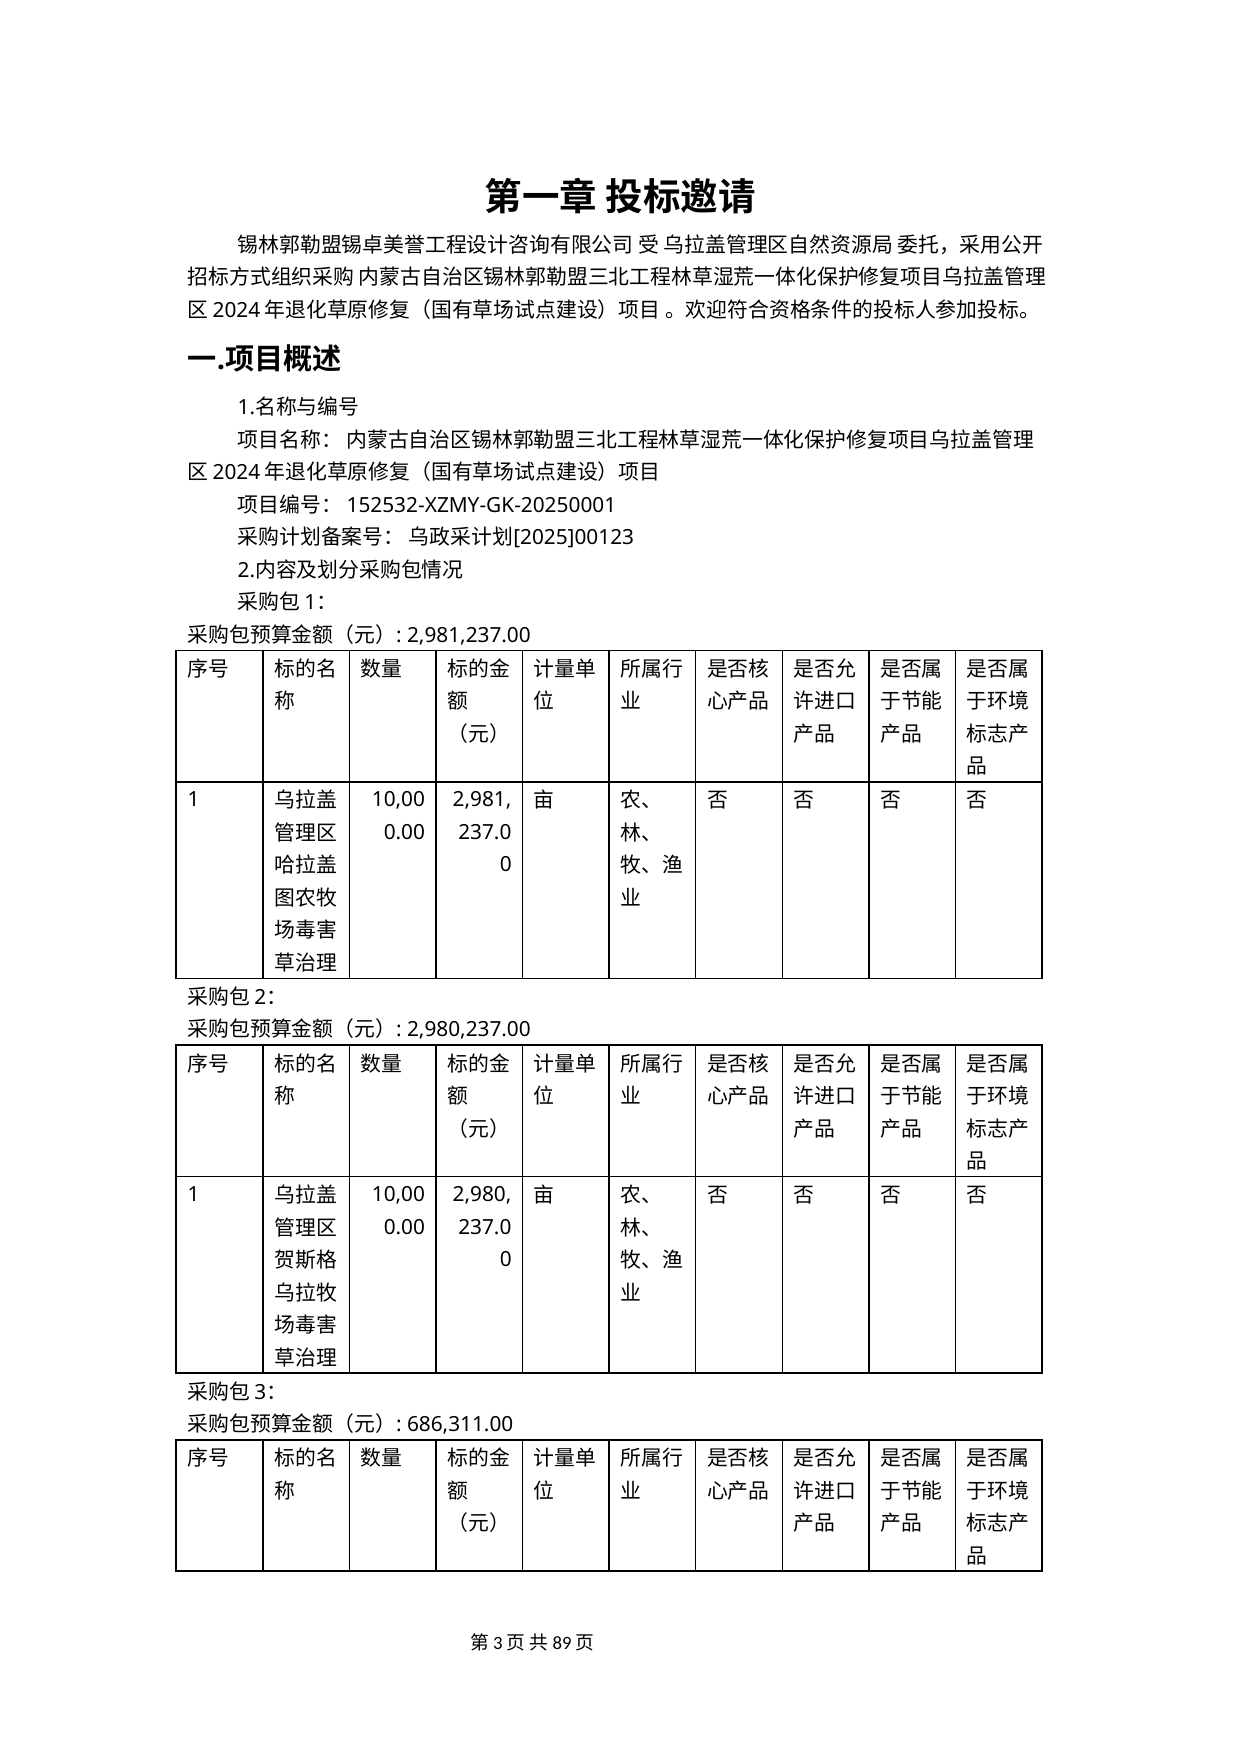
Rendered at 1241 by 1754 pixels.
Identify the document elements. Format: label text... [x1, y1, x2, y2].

table_header 是否允许进口产品 [783, 1046, 868, 1176]
table_header 数量 [350, 651, 435, 781]
table_cell 乌拉盖管理区贺斯格乌拉牧场毒害草治理 [264, 1177, 349, 1372]
table_cell 农、林、牧、渔业 [610, 1177, 695, 1372]
table_header 所属行业 [610, 651, 695, 781]
text 采购包预算金额（元）: 2,980,237.00 [187, 1012, 1053, 1044]
table_header 是否属于环境标志产品 [956, 1046, 1041, 1176]
table_header 计量单位 [523, 651, 608, 781]
text 一.项目概述 [187, 324, 1053, 389]
table_cell 1 [177, 1177, 262, 1372]
table_header 数量 [350, 1441, 435, 1570]
table_header 计量单位 [523, 1046, 608, 1176]
table_header 所属行业 [610, 1046, 695, 1176]
table_header 是否属于节能产品 [870, 651, 955, 781]
table_cell 否 [696, 783, 782, 978]
table_header 标的金额 （元） [437, 1046, 522, 1176]
text 项目名称： 内蒙古自治区锡林郭勒盟三北工程林草湿荒一体化保护修复项目乌拉盖管理区2024年退化草原修复（国有草场试点建设）项目 [187, 422, 1053, 487]
table_cell 否 [956, 1177, 1041, 1372]
table_header 是否核心产品 [696, 1046, 782, 1176]
table_cell 乌拉盖管理区哈拉盖图农牧场毒害草治理 [264, 783, 349, 978]
table_cell 否 [783, 783, 868, 978]
table_cell 2,981,237.00 [437, 783, 522, 978]
text 第一章 投标邀请 [187, 162, 1053, 227]
table_header 是否属于节能产品 [870, 1441, 955, 1570]
table_header 标的名称 [264, 1441, 349, 1570]
table_cell 亩 [523, 783, 608, 978]
table_cell 亩 [523, 1177, 608, 1372]
text 2.内容及划分采购包情况 [187, 552, 1053, 584]
text 采购包2： [187, 979, 1053, 1012]
table_header 标的金额 （元） [437, 1441, 522, 1570]
table_cell 否 [870, 1177, 955, 1372]
table_cell 否 [870, 783, 955, 978]
table_cell 10,000.00 [350, 1177, 435, 1372]
table_cell 10,000.00 [350, 783, 435, 978]
table_header 序号 [177, 1441, 262, 1570]
table_header 是否允许进口产品 [783, 1441, 868, 1570]
text 采购包预算金额（元）: 2,981,237.00 [187, 617, 1053, 649]
table_cell 农、林、牧、渔业 [610, 783, 695, 978]
text 采购包1： [187, 584, 1053, 617]
table_cell 否 [783, 1177, 868, 1372]
table_header 标的金额 （元） [437, 651, 522, 781]
text 采购计划备案号： 乌政采计划[2025]00123 [187, 519, 1053, 552]
text 锡林郭勒盟锡卓美誉工程设计咨询有限公司 受 乌拉盖管理区自然资源局 委托，采用公开招标方式组织采购 内蒙古自治区锡林郭勒盟三北工程林草湿荒一体化保护修复项目乌拉盖管理区2024年退化草原修复（国有草场试点建设）项目 。欢迎符合资格条件的投标人参加投标。 [187, 227, 1053, 324]
table_header 是否属于环境标志产品 [956, 1441, 1041, 1570]
table_header 标的名称 [264, 651, 349, 781]
table_header 是否核心产品 [696, 1441, 782, 1570]
table_header 是否核心产品 [696, 651, 782, 781]
table_cell 2,980,237.00 [437, 1177, 522, 1372]
table_header 序号 [177, 1046, 262, 1176]
table_header 数量 [350, 1046, 435, 1176]
table_header 是否允许进口产品 [783, 651, 868, 781]
table_cell 否 [956, 783, 1041, 978]
table_header 是否属于环境标志产品 [956, 651, 1041, 781]
text 采购包预算金额（元）: 686,311.00 [187, 1406, 1053, 1439]
table_cell 1 [177, 783, 262, 978]
table_header 序号 [177, 651, 262, 781]
table_header 计量单位 [523, 1441, 608, 1570]
text 1.名称与编号 [187, 389, 1053, 422]
text 采购包3： [187, 1374, 1053, 1406]
text 项目编号： 152532-XZMY-GK-20250001 [187, 487, 1053, 519]
table_header 标的名称 [264, 1046, 349, 1176]
table_header 是否属于节能产品 [870, 1046, 955, 1176]
table_header 所属行业 [610, 1441, 695, 1570]
table_cell 否 [696, 1177, 782, 1372]
